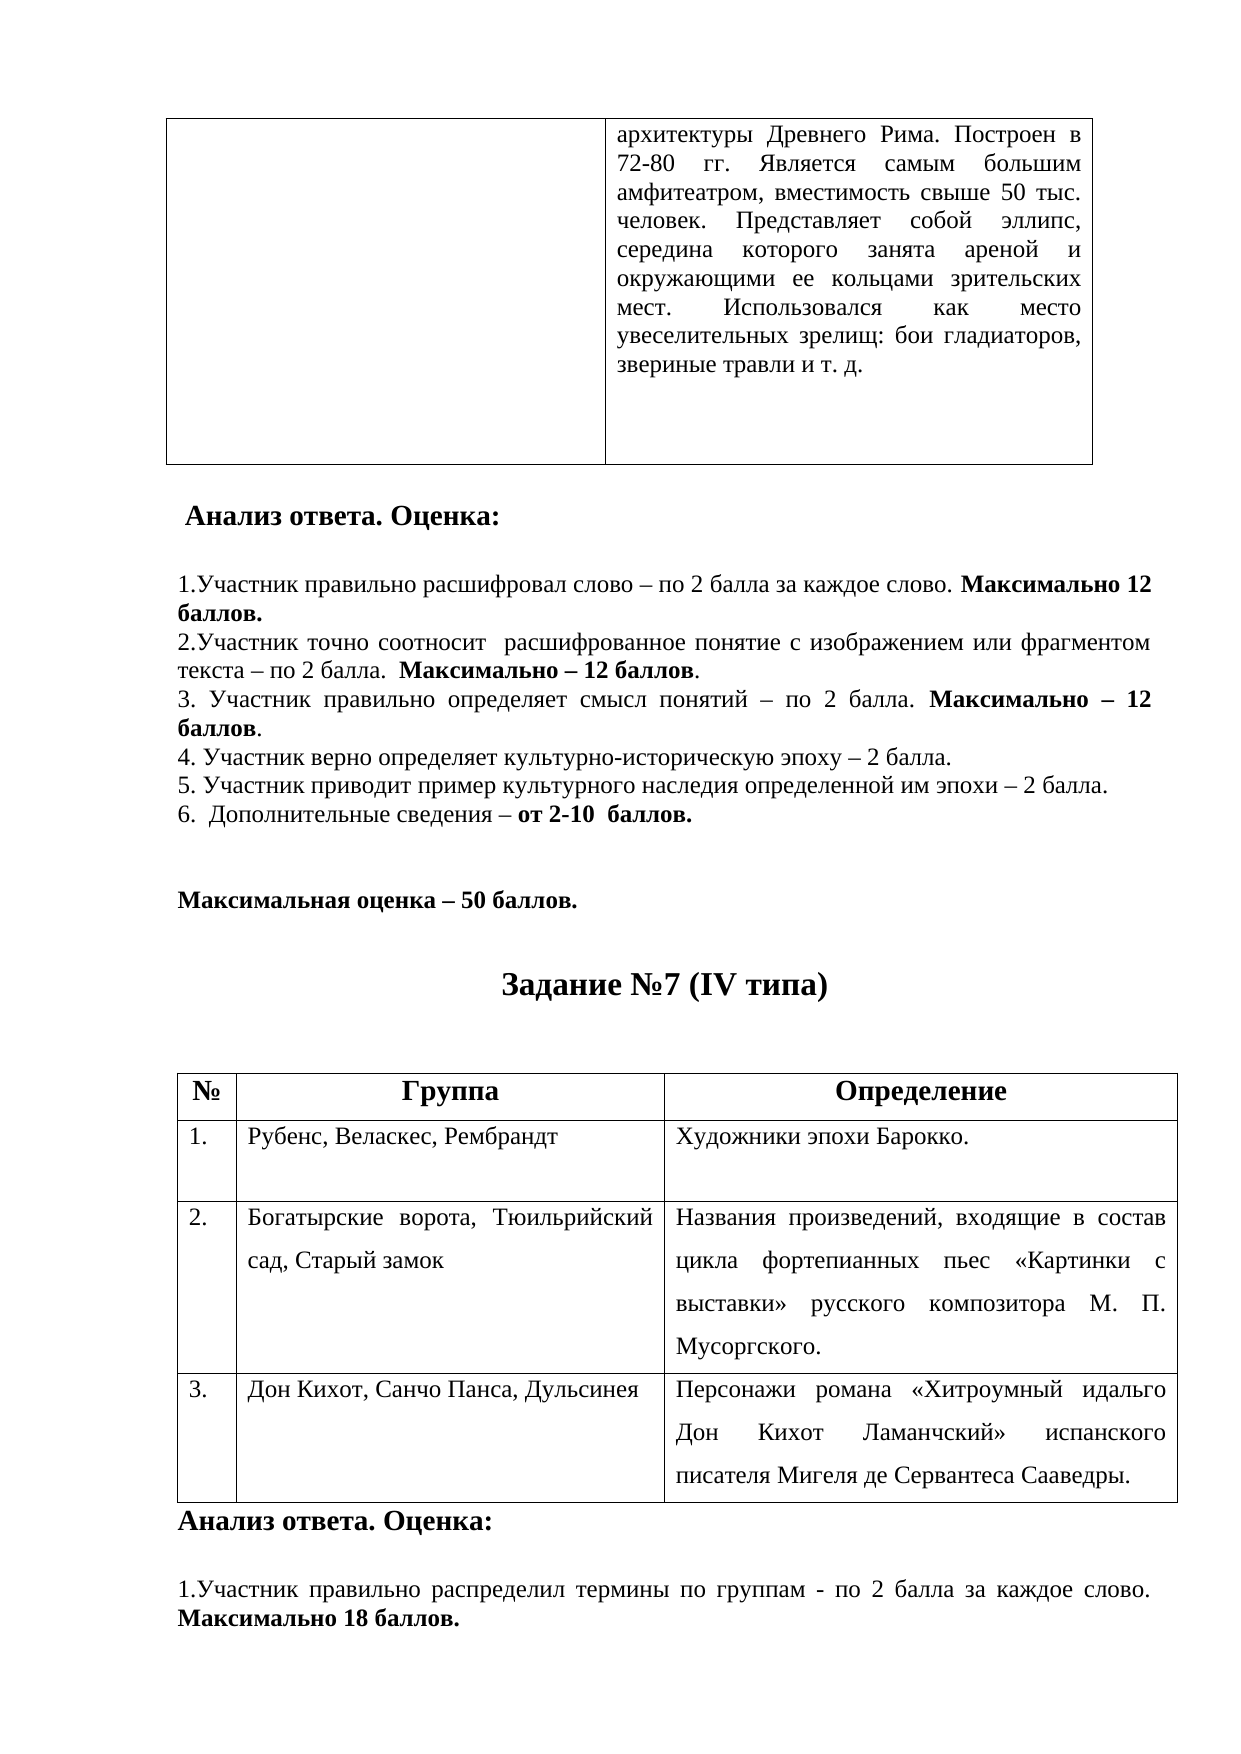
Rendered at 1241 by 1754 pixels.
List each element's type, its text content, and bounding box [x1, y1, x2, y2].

list 1.Участник правильно расшифровал слово – по 2 балла за каждое слово. Максимально 12 баллов. [177, 569, 1152, 627]
list 1.Участник правильно распределил термины по группам - по 2 балла за каждое слово. Максимально 18 баллов. [177, 1574, 1152, 1632]
text Задание №7 (IV типа) [177, 965, 1152, 1003]
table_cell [167, 119, 605, 464]
list 6. Дополнительные сведения – от 2-10 баллов. [177, 799, 1152, 828]
text Анализ ответа. Оценка: [177, 1503, 1152, 1537]
text Анализ ответа. Оценка: [177, 498, 1152, 532]
table_cell 2. [178, 1202, 236, 1373]
table_cell Художники эпохи Барокко. [665, 1121, 1177, 1201]
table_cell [606, 119, 1092, 464]
list 4. Участник верно определяет культурно-историческую эпоху – 2 балла. [177, 742, 1152, 771]
list Максимальная оценка – 50 баллов. [177, 886, 1152, 914]
table_cell Дон Кихот, Санчо Панса, Дульсинея [237, 1374, 664, 1502]
table_cell Рубенс, Веласкес, Рембрандт [237, 1121, 664, 1201]
table_cell Богатырские ворота, Тюильрийский сад, Старый замок [237, 1202, 664, 1373]
list 5. Участник приводит пример культурного наследия определенной им эпохи – 2 балла. [177, 771, 1152, 799]
table_header Группа [237, 1074, 664, 1120]
list 2.Участник точно соотносит расшифрованное понятие с изображением или фрагментом текста – по 2 балла. Максимально – 12 баллов. [177, 627, 1152, 684]
table_cell 1. [178, 1121, 236, 1201]
list 3. Участник правильно определяет смысл понятий – по 2 балла. Максимально – 12 баллов. [177, 684, 1152, 742]
table_header Определение [665, 1074, 1177, 1120]
table_cell Персонажи романа «Хитроумный идальго Дон Кихот Ламанчский» испанского писателя Мигеля де Сервантеса Сааведры. [665, 1374, 1177, 1502]
table_header № [178, 1074, 236, 1120]
table_cell Названия произведений, входящие в состав цикла фортепианных пьес «Картинки с выставки» русского композитора М. П. Мусоргского. [665, 1202, 1177, 1373]
table_cell 3. [178, 1374, 236, 1502]
